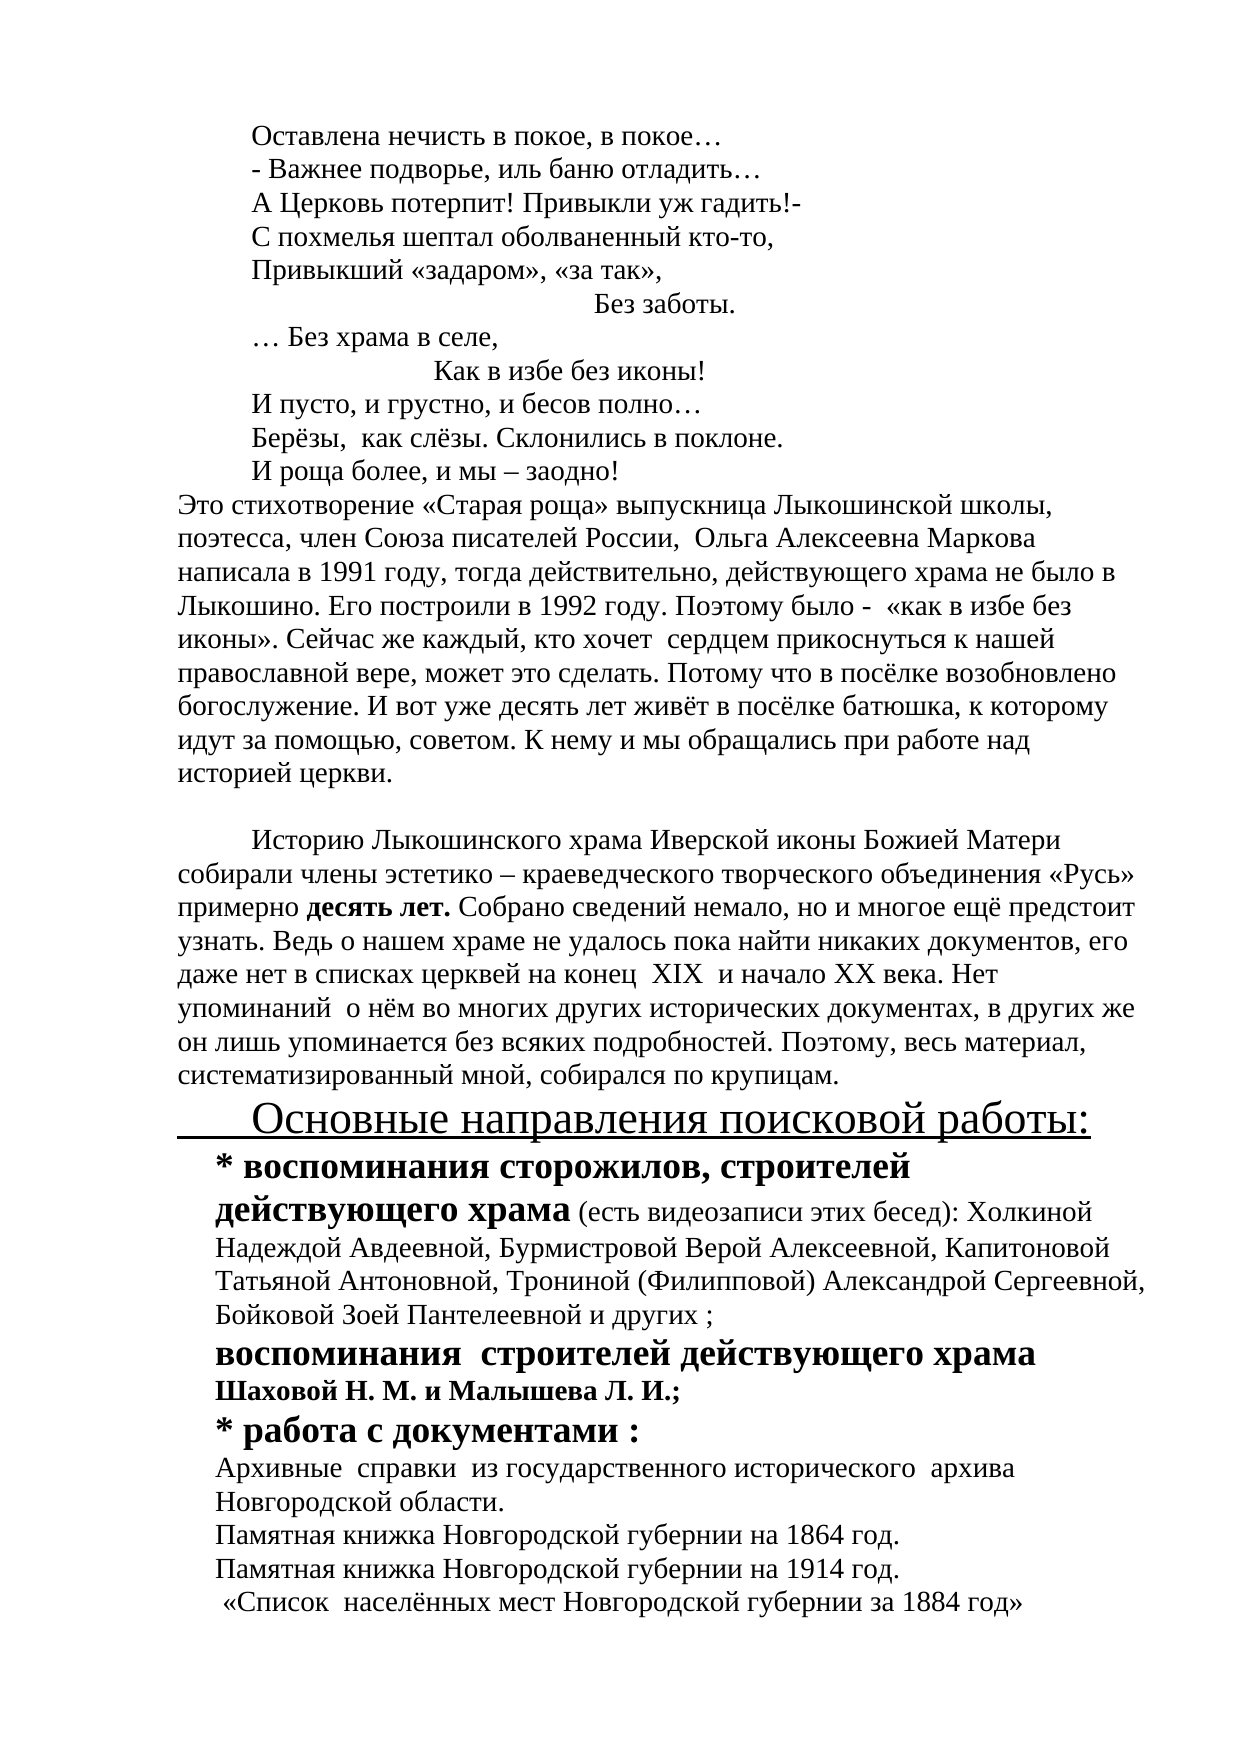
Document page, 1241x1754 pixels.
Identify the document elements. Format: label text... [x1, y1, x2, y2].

text - Важнее подворье, иль баню отладить… [177, 152, 1152, 185]
text Оставлена нечисть в покое, в покое… [177, 118, 1152, 152]
text Основные направления поисковой работы: [177, 1091, 1152, 1143]
text Берёзы, как слёзы. Склонились в поклоне. [177, 420, 1152, 453]
text Без заботы. [177, 286, 1152, 319]
text И роща более, и мы – заодно! [177, 453, 1152, 487]
text И пусто, и грустно, и бесов полно… [177, 386, 1152, 420]
text Это стихотворение «Старая роща» выпускница Лыкошинской школы, поэтесса, член Союза писателей России, Ольга Алексеевна Маркова написала в 1991 году, тогда действительно, действующего храма не было в Лыкошино. Его построили в 1992 году. Поэтому было - «как в избе без иконы». Сейчас же каждый, кто хочет сердцем прикоснуться к нашей православной вере, может это сделать. Потому что в посёлке возобновлено богослужение. И вот уже десять лет живёт в посёлке батюшка, к которому идут за помощью, советом. К нему и мы обращались при работе над историей церкви. [177, 487, 1152, 789]
text С похмелья шептал оболваненный кто-то, [177, 219, 1152, 252]
text Привыкший «задаром», «за так», [177, 252, 1152, 286]
text … Без храма в селе, [177, 319, 1152, 353]
text Памятная книжка Новгородской губернии на 1914 год. [215, 1551, 1152, 1584]
text * воспоминания сторожилов, строителей действующего храма (есть видеозаписи этих бесед): Холкиной Надеждой Авдеевной, Бурмистровой Верой Алексеевной, Капитоновой Татьяной Антоновной, Трониной (Филипповой) Александрой Сергеевной, Бойковой Зоей Пантелеевной и других ; [215, 1143, 1152, 1330]
text * работа с документами : [215, 1407, 1152, 1450]
text Архивные справки из государственного исторического архива Новгородской области. [215, 1450, 1152, 1517]
text Памятная книжка Новгородской губернии на 1864 год. [215, 1517, 1152, 1551]
text воспоминания строителей действующего храма Шаховой Н. М. и Малышева Л. И.; [215, 1330, 1152, 1407]
text А Церковь потерпит! Привыкли уж гадить!- [177, 185, 1152, 219]
text Как в избе без иконы! [177, 353, 1152, 386]
text Историю Лыкошинского храма Иверской иконы Божией Матери собирали члены эстетико – краеведческого творческого объединения «Русь» примерно десять лет. Собрано сведений немало, но и многое ещё предстоит узнать. Ведь о нашем храме не удалось пока найти никаких документов, его даже нет в списках церквей на конец XIX и начало XX века. Нет упоминаний о нём во многих других исторических документах, в других же он лишь упоминается без всяких подробностей. Поэтому, весь материал, систематизированный мной, собирался по крупицам. [177, 822, 1152, 1091]
text «Список населённых мест Новгородской губернии за 1884 год» [215, 1584, 1152, 1618]
